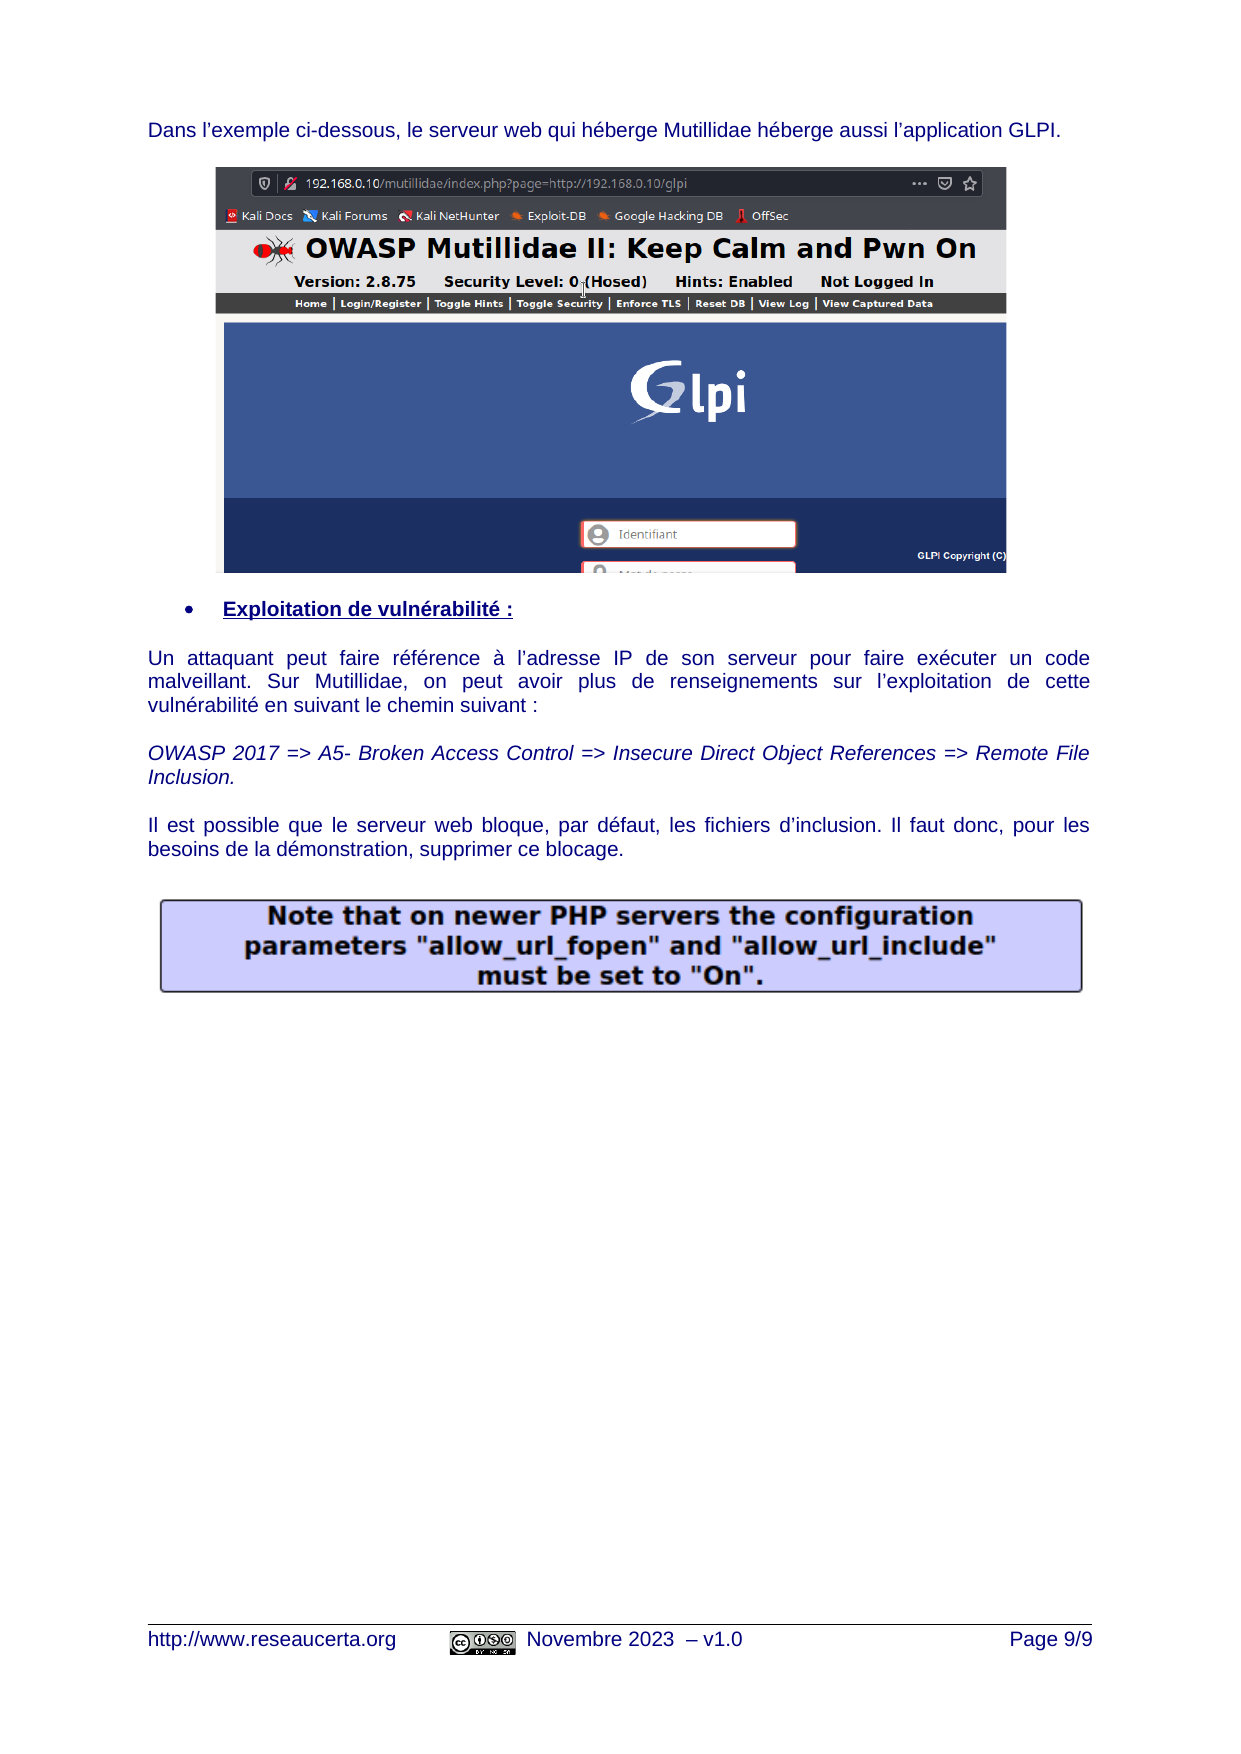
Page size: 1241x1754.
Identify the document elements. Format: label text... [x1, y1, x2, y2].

picture [151, 885, 1089, 996]
picture [215, 167, 1007, 573]
text OWASP 2017 => A5- Broken Access Control => Insecure Direct Object References => Remote File Inclusion. [148, 741, 1092, 789]
picture [449, 1631, 516, 1655]
text Un attaquant peut faire référence à l’adresse IP de son serveur pour faire exécuter un code malveillant. Sur Mutillidae, on peut avoir plus de renseignements sur l’exploitation de cette vulnérabilité en suivant le chemin suivant : [148, 645, 1092, 717]
list Exploitation de vulnérabilité : [185, 597, 1092, 621]
text Dans l’exemple ci-dessous, le serveur web qui héberge Mutillidae héberge aussi l’application GLPI. [148, 118, 1092, 142]
text Il est possible que le serveur web bloque, par défaut, les fichiers d’inclusion. Il faut donc, pour les besoins de la démonstration, supprimer ce blocage. [148, 813, 1092, 861]
